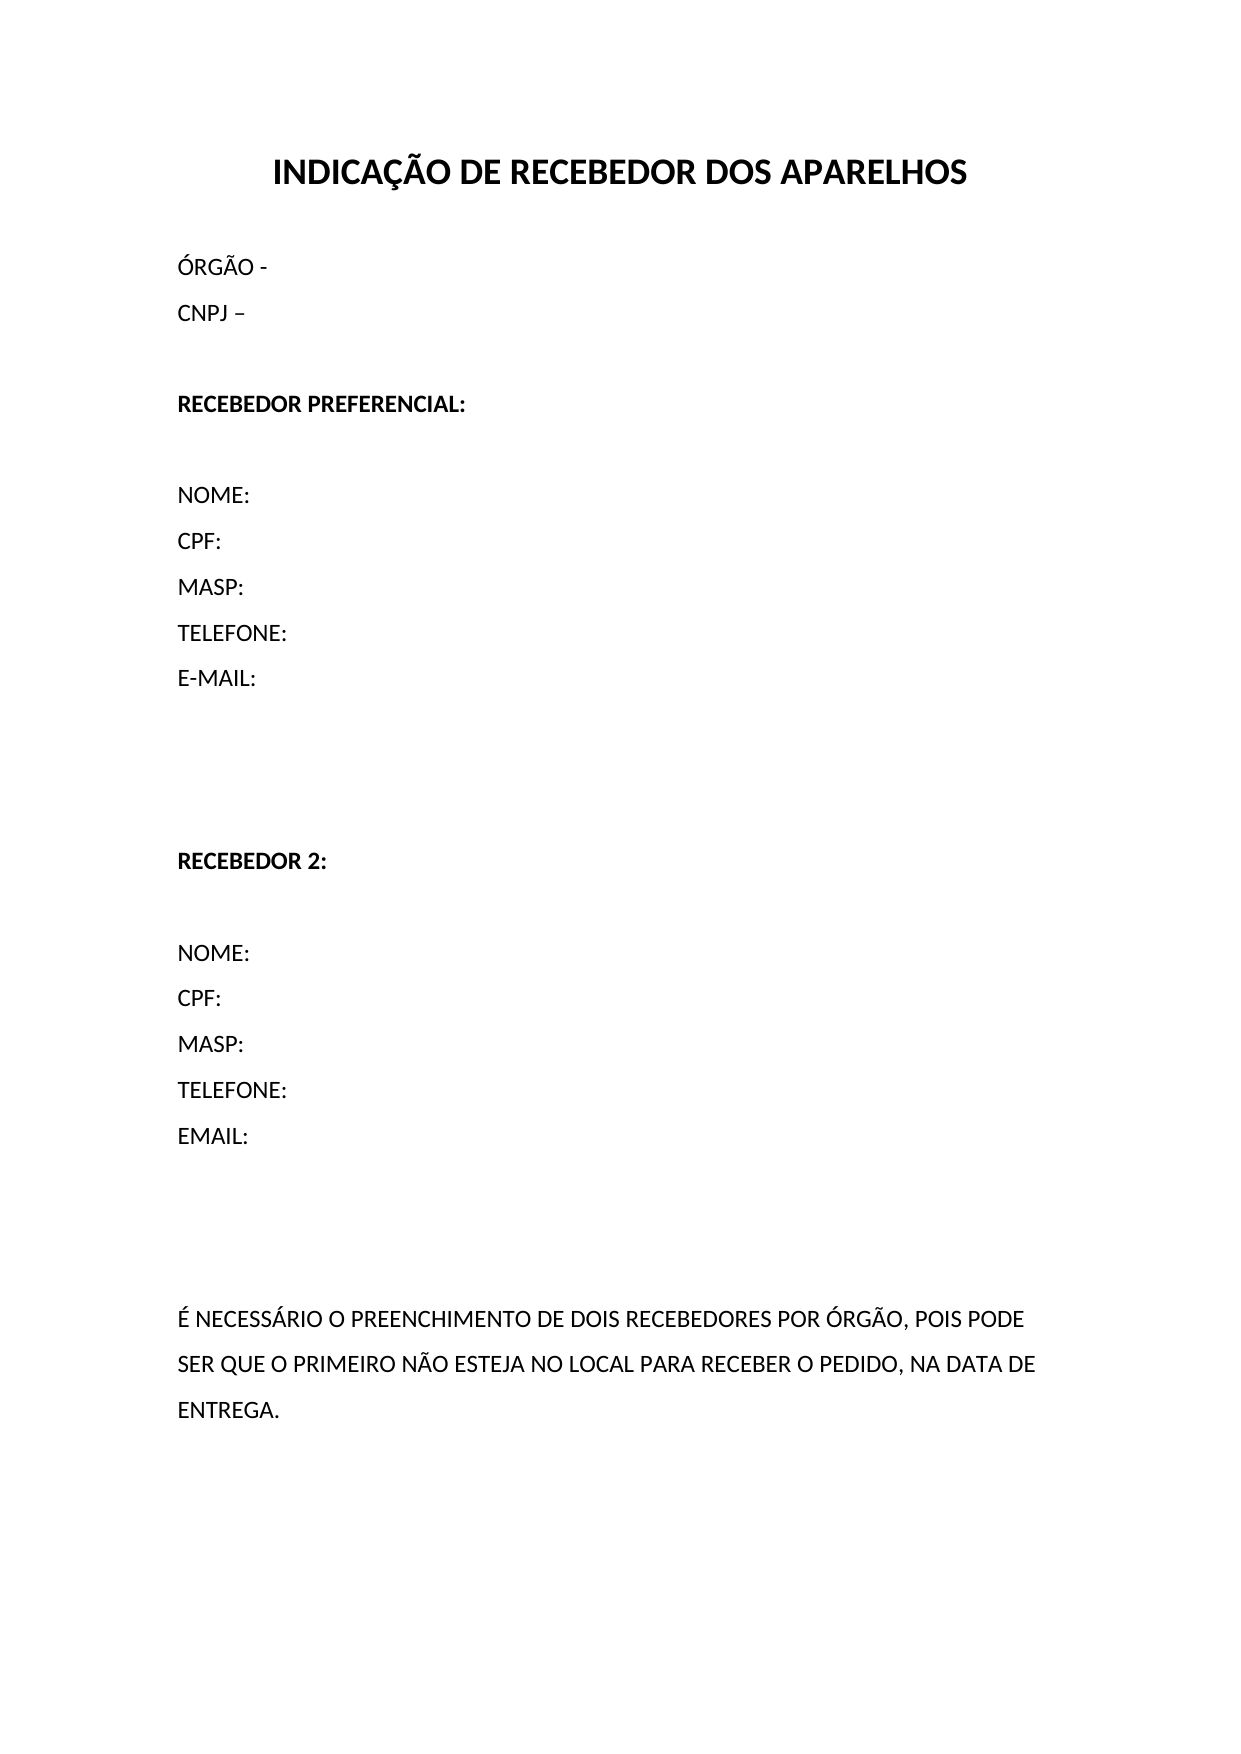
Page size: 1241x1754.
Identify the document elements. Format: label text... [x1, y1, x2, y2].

text CPF: [177, 983, 1063, 1013]
text EMAIL: [177, 1120, 1063, 1150]
text CPF: [177, 525, 1063, 556]
text É NECESSÁRIO O PREENCHIMENTO DE DOIS RECEBEDORES POR ÓRGÃO, POIS PODE SER QUE O PRIMEIRO NÃO ESTEJA NO LOCAL PARA RECEBER O PEDIDO, NA DATA DE ENTREGA. [177, 1303, 1063, 1425]
text NOME: [177, 479, 1063, 510]
text MASP: [177, 1028, 1063, 1059]
text MASP: [177, 571, 1063, 602]
text TELEFONE: [177, 617, 1063, 647]
text RECEBEDOR PREFERENCIAL: [177, 388, 1063, 419]
text CNPJ – [177, 297, 1063, 327]
text RECEBEDOR 2: [177, 845, 1063, 876]
text NOME: [177, 937, 1063, 967]
text E-MAIL: [177, 662, 1063, 693]
text ÓRGÃO - [177, 251, 1063, 281]
text INDICAÇÃO DE RECEBEDOR DOS APARELHOS [177, 148, 1063, 193]
text TELEFONE: [177, 1074, 1063, 1104]
